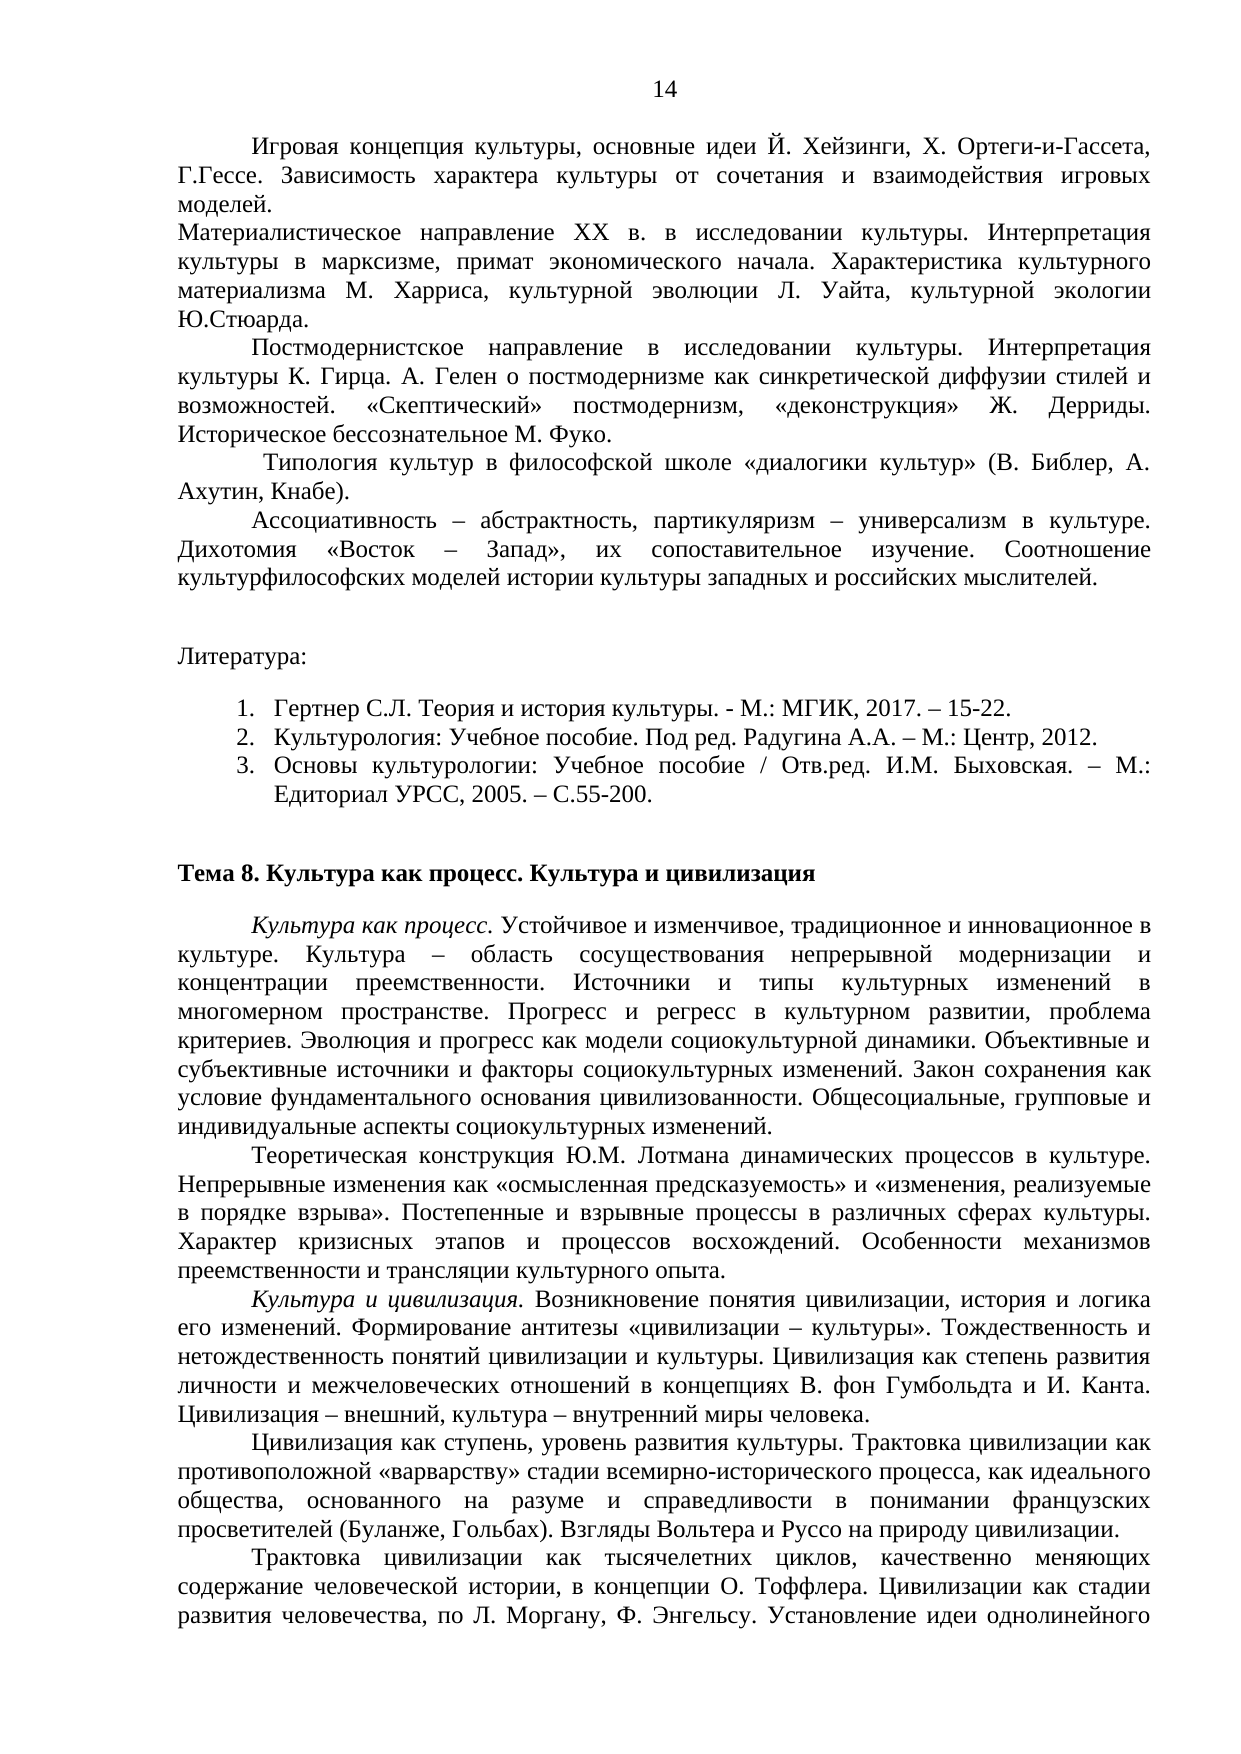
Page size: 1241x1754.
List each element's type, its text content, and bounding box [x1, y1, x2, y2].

subtitle Тема 8. Культура как процесс. Культура и цивилизация [177, 858, 1152, 887]
list Культурология: Учебное пособие. Под ред. Радугина А.А. – М.: Центр, 2012. [236, 722, 1152, 751]
text Цивилизация как ступень, уровень развития культуры. Трактовка цивилизации как противоположной «варварству» стадии всемирно-исторического процесса, как идеального общества, основанного на разуме и справедливости в понимании французских просветителей (Буланже, Гольбах). Взгляды Вольтера и Руссо на природу цивилизации. [177, 1427, 1152, 1542]
text Ассоциативность – абстрактность, партикуляризм – универсализм в культуре. Дихотомия «Восток – Запад», их сопоставительное изучение. Соотношение культурфилософских моделей истории культуры западных и российских мыслителей. [177, 505, 1152, 591]
text Игровая концепция культуры, основные идеи Й. Хейзинги, Х. Ортеги-и-Гассета, Г.Гессе. Зависимость характера культуры от сочетания и взаимодействия игровых моделей. [177, 131, 1152, 217]
subtitle Литература: [177, 641, 1152, 670]
text Теоретическая конструкция Ю.М. Лотмана динамических процессов в культуре. Непрерывные изменения как «осмысленная предсказуемость» и «изменения, реализуемые в порядке взрыва». Постепенные и взрывные процессы в различных сферах культуры. Характер кризисных этапов и процессов восхождений. Особенности механизмов преемственности и трансляции культурного опыта. [177, 1140, 1152, 1284]
text Материалистическое направление ХХ в. в исследовании культуры. Интерпретация культуры в марксизме, примат экономического начала. Характеристика культурного материализма М. Харриса, культурной эволюции Л. Уайта, культурной экологии Ю.Стюарда. [177, 217, 1152, 332]
text Типология культур в философской школе «диалогики культур» (В. Библер, А. Ахутин, Кнабе). [177, 447, 1152, 505]
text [177, 1542, 1152, 1629]
text Культура и цивилизация. Возникновение понятия цивилизации, история и логика его изменений. Формирование антитезы «цивилизации – культуры». Тождественность и нетождественность понятий цивилизации и культуры. Цивилизация как степень развития личности и межчеловеческих отношений в концепциях В. фон Гумбольдта и И. Канта. Цивилизация – внешний, культура – внутренний миры человека. [177, 1284, 1152, 1427]
text Постмодернистское направление в исследовании культуры. Интерпретация культуры К. Гирца. А. Гелен о постмодернизме как синкретической диффузии стилей и возможностей. «Скептический» постмодернизм, «деконструкция» Ж. Дерриды. Историческое бессознательное М. Фуко. [177, 332, 1152, 447]
list Гертнер С.Л. Теория и история культуры. - М.: МГИК, 2017. – 15-22. [236, 693, 1152, 722]
list Основы культурологии: Учебное пособие / Отв.ред. И.М. Быховская. – М.: Едиториал УРСС, 2005. – С.55-200. [236, 751, 1152, 808]
text Культура как процесс. Устойчивое и изменчивое, традиционное и инновационное в культуре. Культура – область сосуществования непрерывной модернизации и концентрации преемственности. Источники и типы культурных изменений в многомерном пространстве. Прогресс и регресс в культурном развитии, проблема критериев. Эволюция и прогресс как модели социокультурной динамики. Объективные и субъективные источники и факторы социокультурных изменений. Закон сохранения как условие фундаментального основания цивилизованности. Общесоциальные, групповые и индивидуальные аспекты социокультурных изменений. [177, 910, 1152, 1140]
